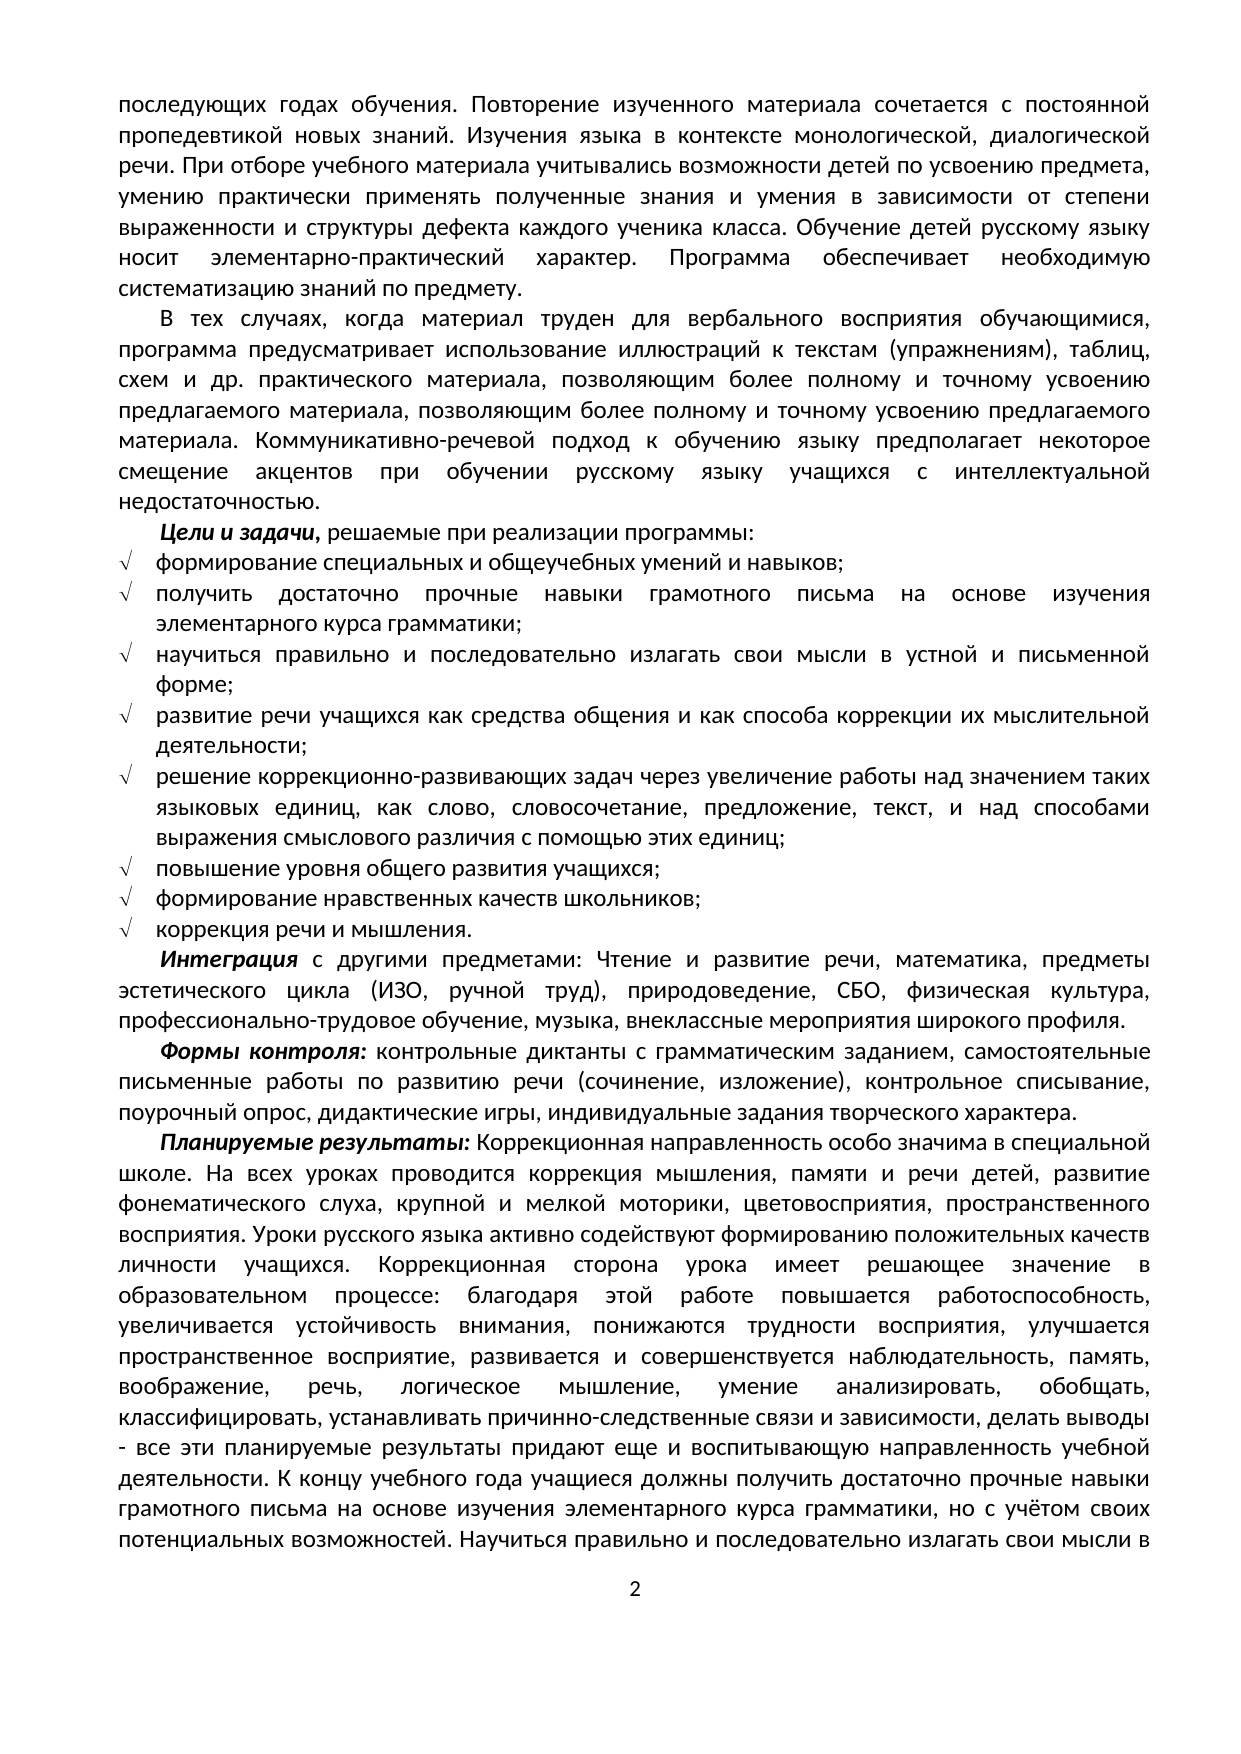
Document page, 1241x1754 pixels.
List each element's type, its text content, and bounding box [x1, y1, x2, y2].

list коррекция речи и мышления. [118, 913, 1152, 943]
list повышение уровня общего развития учащихся; [118, 852, 1152, 882]
text В тех случаях, когда материал труден для вербального восприятия обучающимися, программа предусматривает использование иллюстраций к текстам (упражнениям), таблиц, схем и др. практического материала, позволяющим более полному и точному усвоению предлагаемого материала, позволяющим более полному и точному усвоению предлагаемого материала. Коммуникативно-речевой подход к обучению языку предполагает некоторое смещение акцентов при обучении русскому языку учащихся с интеллектуальной недостаточностью. [118, 302, 1152, 516]
list научиться правильно и последовательно излагать свои мысли в устной и письменной форме; [118, 638, 1152, 699]
list формирование специальных и общеучебных умений и навыков; [118, 546, 1152, 577]
list решение коррекционно-развивающих задач через увеличение работы над значением таких языковых единиц, как слово, словосочетание, предложение, текст, и над способами выражения смыслового различия с помощью этих единиц; [118, 760, 1152, 852]
list развитие речи учащихся как средства общения и как способа коррекции их мыслительной деятельности; [118, 699, 1152, 760]
list получить достаточно прочные навыки грамотного письма на основе изучения элементарного курса грамматики; [118, 577, 1152, 638]
text Формы контроля: контрольные диктанты с грамматическим заданием, самостоятельные письменные работы по развитию речи (сочинение, изложение), контрольное списывание, поурочный опрос, дидактические игры, индивидуальные задания творческого характера. [118, 1035, 1152, 1126]
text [118, 89, 1152, 302]
text Цели и задачи, решаемые при реализации программы: [118, 516, 1152, 546]
text Интеграция с другими предметами: Чтение и развитие речи, математика, предметы эстетического цикла (ИЗО, ручной труд), природоведение, СБО, физическая культура, профессионально-трудовое обучение, музыка, внеклассные мероприятия широкого профиля. [118, 943, 1152, 1035]
list формирование нравственных качеств школьников; [118, 882, 1152, 913]
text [118, 1126, 1152, 1554]
